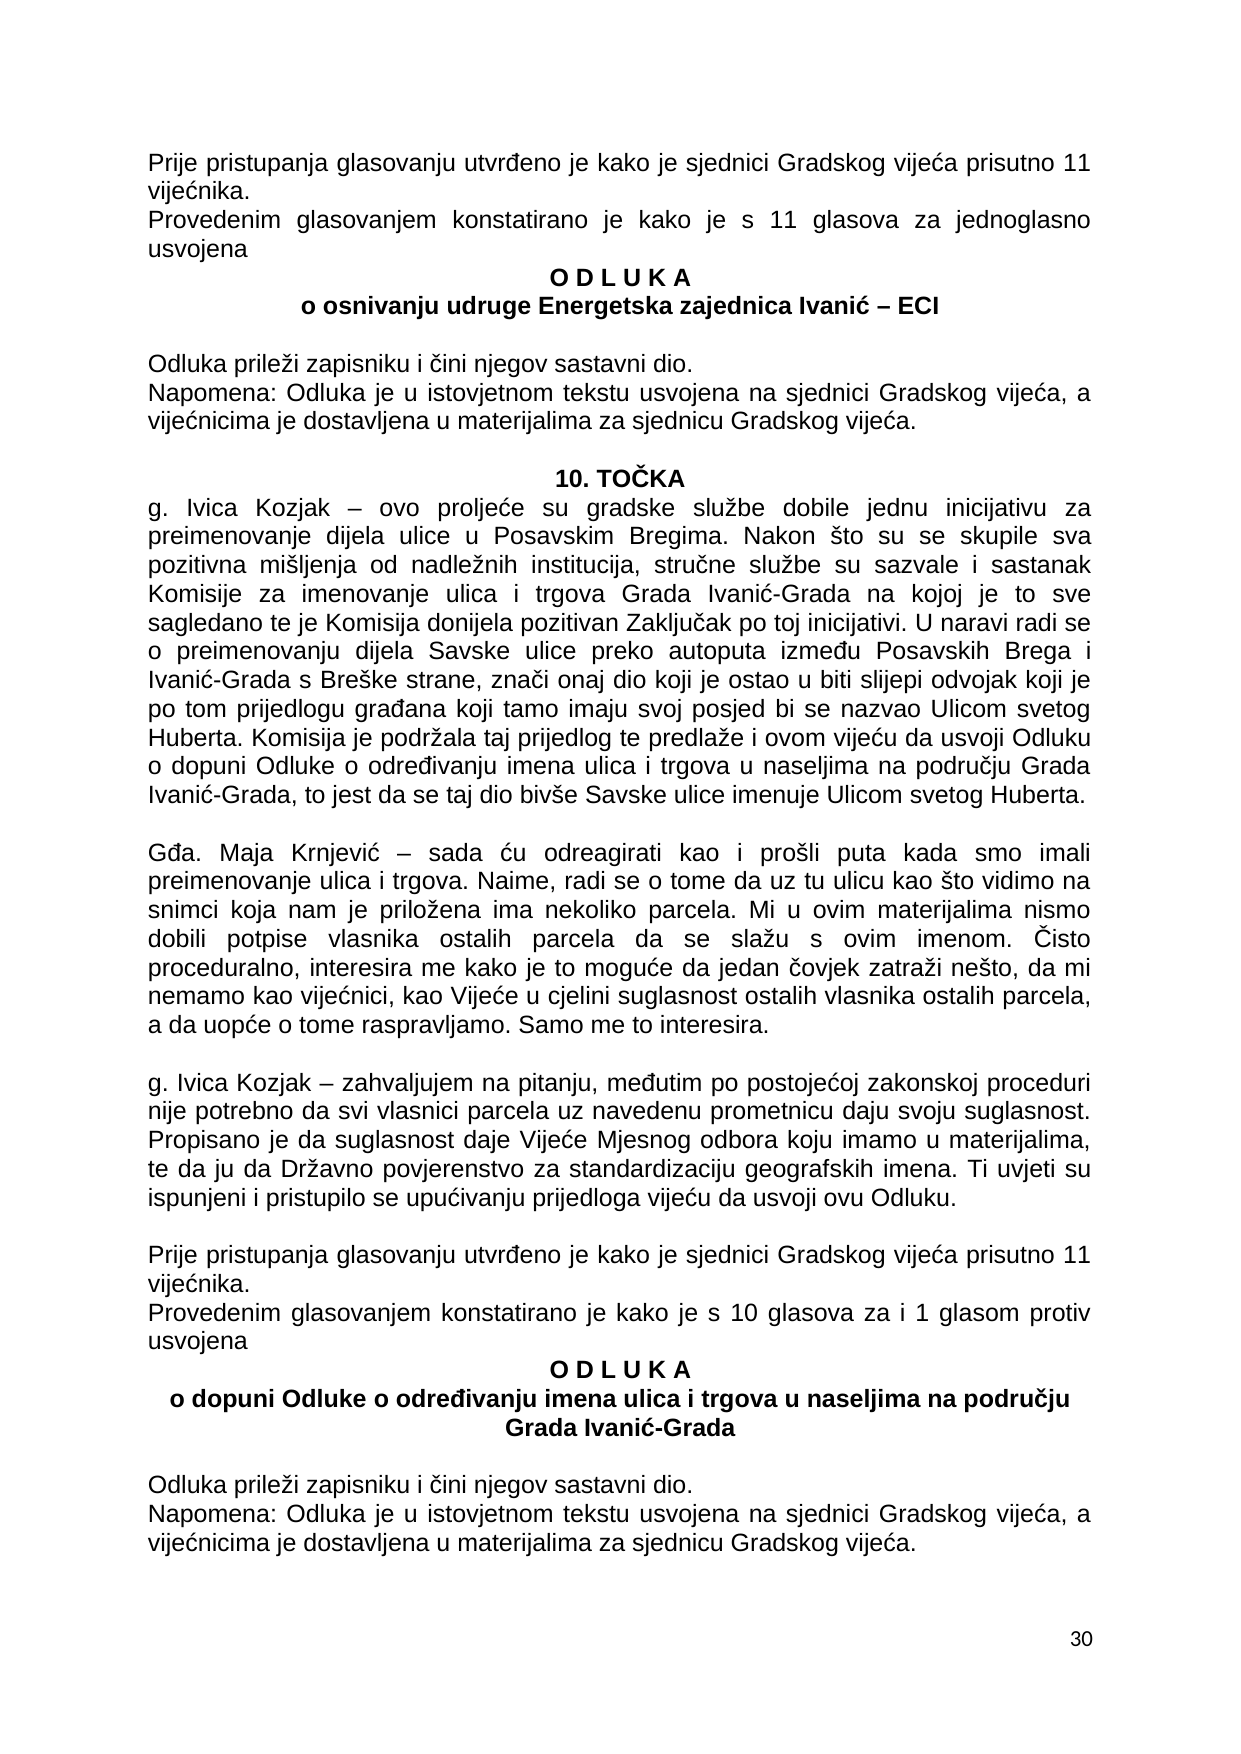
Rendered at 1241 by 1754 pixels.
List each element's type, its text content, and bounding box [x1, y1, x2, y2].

text 10. TOČKA [148, 464, 1093, 493]
text Provedenim glasovanjem konstatirano je kako je s 10 glasova za i 1 glasom protiv usvojena [148, 1298, 1093, 1355]
text Gđa. Maja Krnjević – sada ću odreagirati kao i prošli puta kada smo imali preimenovanje ulica i trgova. Naime, radi se o tome da uz tu ulicu kao što vidimo na snimci koja nam je priložena ima nekoliko parcela. Mi u ovim materijalima nismo dobili potpise vlasnika ostalih parcela da se slažu s ovim imenom. Čisto proceduralno, interesira me kako je to moguće da jedan čovjek zatraži nešto, da mi nemamo kao vijećnici, kao Vijeće u cjelini suglasnost ostalih vlasnika ostalih parcela, a da uopće o tome raspravljamo. Samo me to interesira. [148, 838, 1093, 1039]
text Napomena: Odluka je u istovjetnom tekstu usvojena na sjednici Gradskog vijeća, a vijećnicima je dostavljena u materijalima za sjednicu Gradskog vijeća. [148, 378, 1093, 435]
text Odluka prileži zapisniku i čini njegov sastavni dio. [148, 1470, 1093, 1499]
text Odluka prileži zapisniku i čini njegov sastavni dio. [148, 349, 1093, 378]
text O D L U K A [148, 263, 1093, 291]
text g. Ivica Kozjak – zahvaljujem na pitanju, međutim po postojećoj zakonskoj proceduri nije potrebno da svi vlasnici parcela uz navedenu prometnicu daju svoju suglasnost. Propisano je da suglasnost daje Vijeće Mjesnog odbora koju imamo u materijalima, te da ju da Državno povjerenstvo za standardizaciju geografskih imena. Ti uvjeti su ispunjeni i pristupilo se upućivanju prijedloga vijeću da usvoji ovu Odluku. [148, 1068, 1093, 1211]
text g. Ivica Kozjak – ovo proljeće su gradske službe dobile jednu inicijativu za preimenovanje dijela ulice u Posavskim Bregima. Nakon što su se skupile sva pozitivna mišljenja od nadležnih institucija, stručne službe su sazvale i sastanak Komisije za imenovanje ulica i trgova Grada Ivanić-Grada na kojoj je to sve sagledano te je Komisija donijela pozitivan Zaključak po toj inicijativi. U naravi radi se o preimenovanju dijela Savske ulice preko autoputa između Posavskih Brega i Ivanić-Grada s Breške strane, znači onaj dio koji je ostao u biti slijepi odvojak koji je po tom prijedlogu građana koji tamo imaju svoj posjed bi se nazvao Ulicom svetog Huberta. Komisija je podržala taj prijedlog te predlaže i ovom vijeću da usvoji Odluku o dopuni Odluke o određivanju imena ulica i trgova u naseljima na području Grada Ivanić-Grada, to jest da se taj dio bivše Savske ulice imenuje Ulicom svetog Huberta. [148, 493, 1093, 809]
text o osnivanju udruge Energetska zajednica Ivanić – ECI [148, 291, 1093, 320]
text O D L U K A [148, 1355, 1093, 1384]
text Napomena: Odluka je u istovjetnom tekstu usvojena na sjednici Gradskog vijeća, a vijećnicima je dostavljena u materijalima za sjednicu Gradskog vijeća. [148, 1499, 1093, 1556]
text Prije pristupanja glasovanju utvrđeno je kako je sjednici Gradskog vijeća prisutno 11 vijećnika. [148, 148, 1093, 205]
text o dopuni Odluke o određivanju imena ulica i trgova u naseljima na području Grada Ivanić-Grada [148, 1384, 1093, 1441]
text Provedenim glasovanjem konstatirano je kako je s 11 glasova za jednoglasno usvojena [148, 205, 1093, 263]
text Prije pristupanja glasovanju utvrđeno je kako je sjednici Gradskog vijeća prisutno 11 vijećnika. [148, 1240, 1093, 1298]
